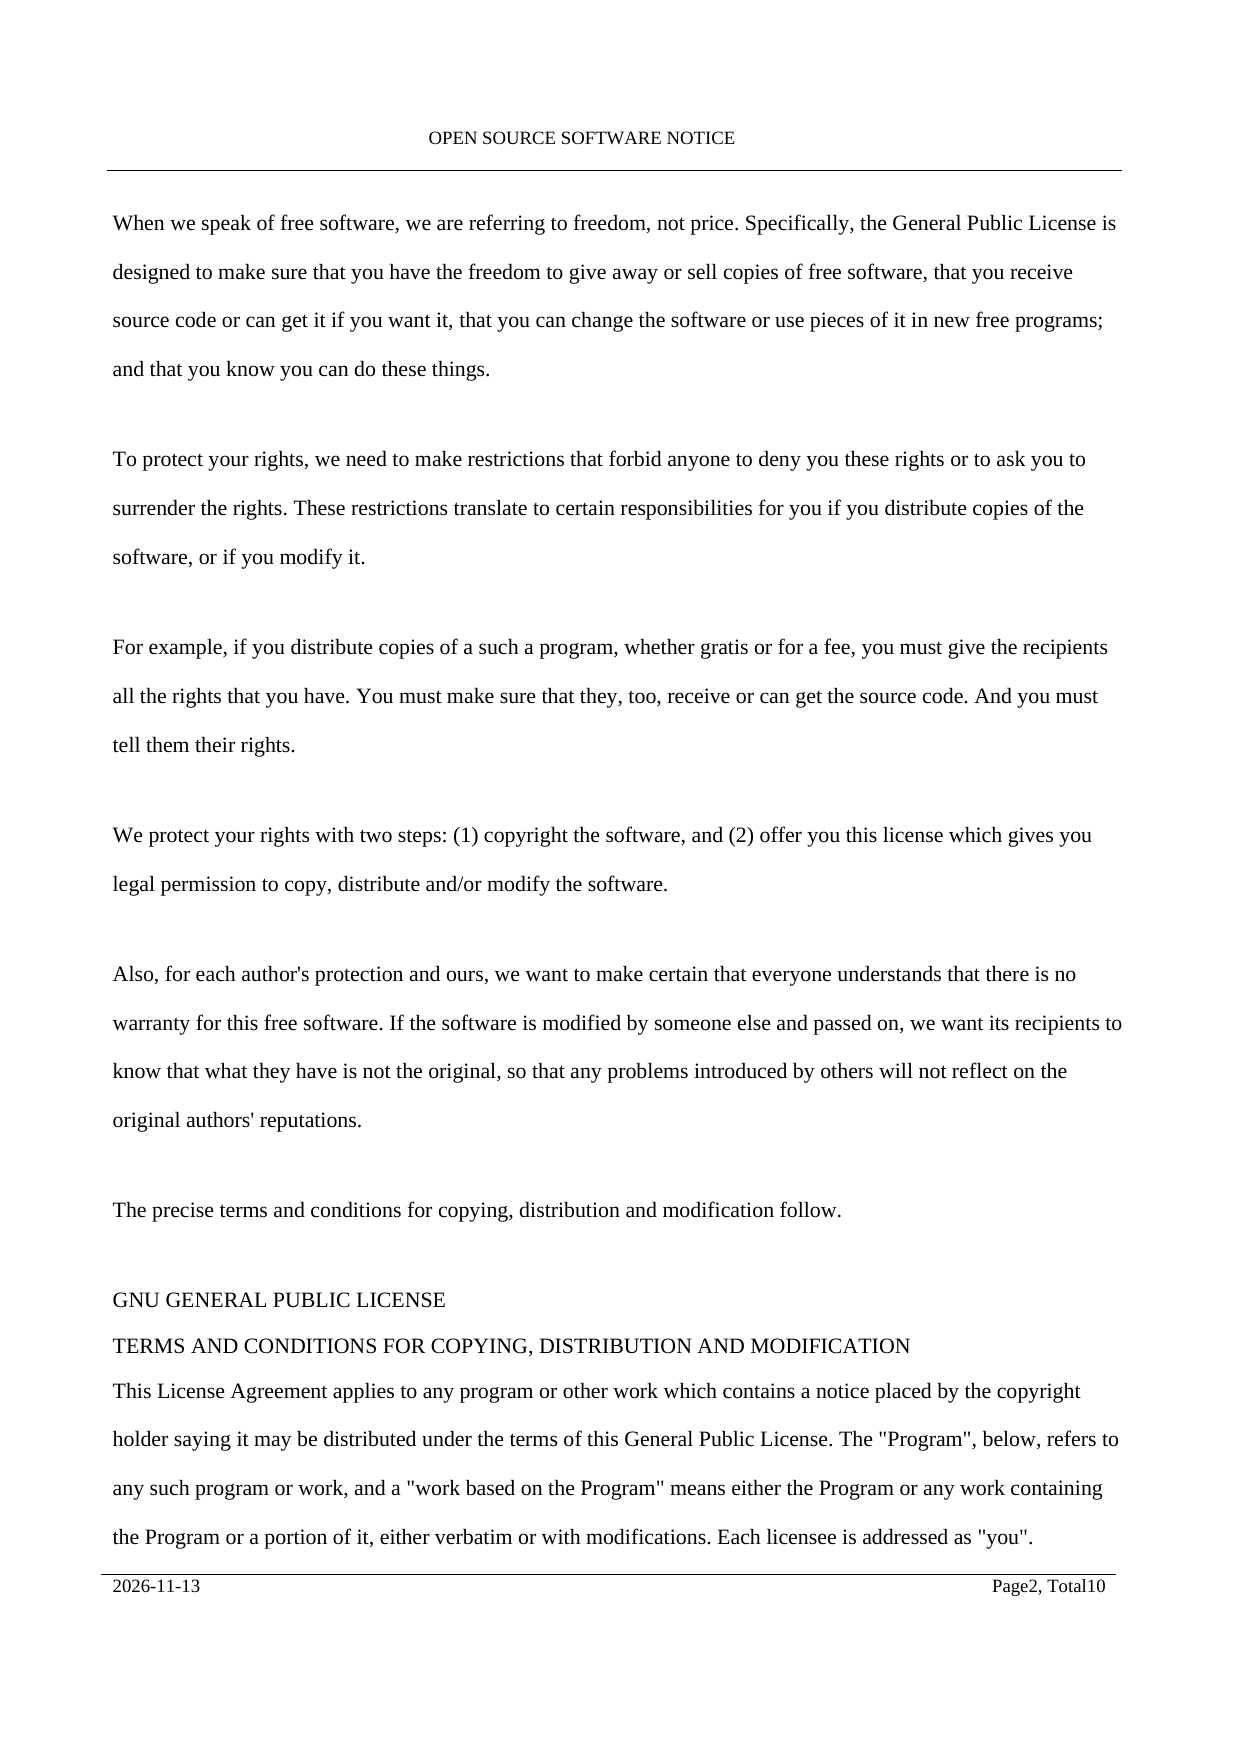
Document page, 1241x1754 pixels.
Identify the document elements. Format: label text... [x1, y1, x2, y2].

text The precise terms and conditions for copying, distribution and modification follow. [112, 1194, 1128, 1226]
text For example, if you distribute copies of a such a program, whether gratis or for a fee, you must give the recipients all the rights that you have. You must make sure that they, too, receive or can get the source code. And you must tell them their rights. [112, 631, 1128, 761]
text When we speak of free software, we are referring to freedom, not price. Specifically, the General Public License is designed to make sure that you have the freedom to give away or sell copies of free software, that you receive source code or can get it if you want it, that you can change the software or use pieces of it in new free programs; and that you know you can do these things. [112, 206, 1128, 385]
text This License Agreement applies to any program or other work which contains a notice placed by the copyright holder saying it may be distributed under the terms of this General Public License. The "Program", below, refers to any such program or work, and a "work based on the Program" means either the Program or any work containing the Program or a portion of it, either verbatim or with modifications. Each licensee is addressed as "you". [112, 1374, 1128, 1553]
text GNU GENERAL PUBLIC LICENSE [112, 1284, 1128, 1316]
text We protect your rights with two steps: (1) copyright the software, and (2) offer you this license which gives you legal permission to copy, distribute and/or modify the software. [112, 818, 1128, 899]
text Also, for each author's protection and ours, we want to make certain that everyone understands that there is no warranty for this free software. If the software is modified by someone else and passed on, we want its recipients to know that what they have is not the original, so that any problems introduced by others will not reflect on the original authors' reputations. [112, 957, 1128, 1136]
text TERMS AND CONDITIONS FOR COPYING, DISTRIBUTION AND MODIFICATION [112, 1329, 1128, 1361]
text To protect your rights, we need to make restrictions that forbid anyone to deny you these rights or to ask you to surrender the rights. These restrictions translate to certain responsibilities for you if you distribute copies of the software, or if you modify it. [112, 443, 1128, 573]
